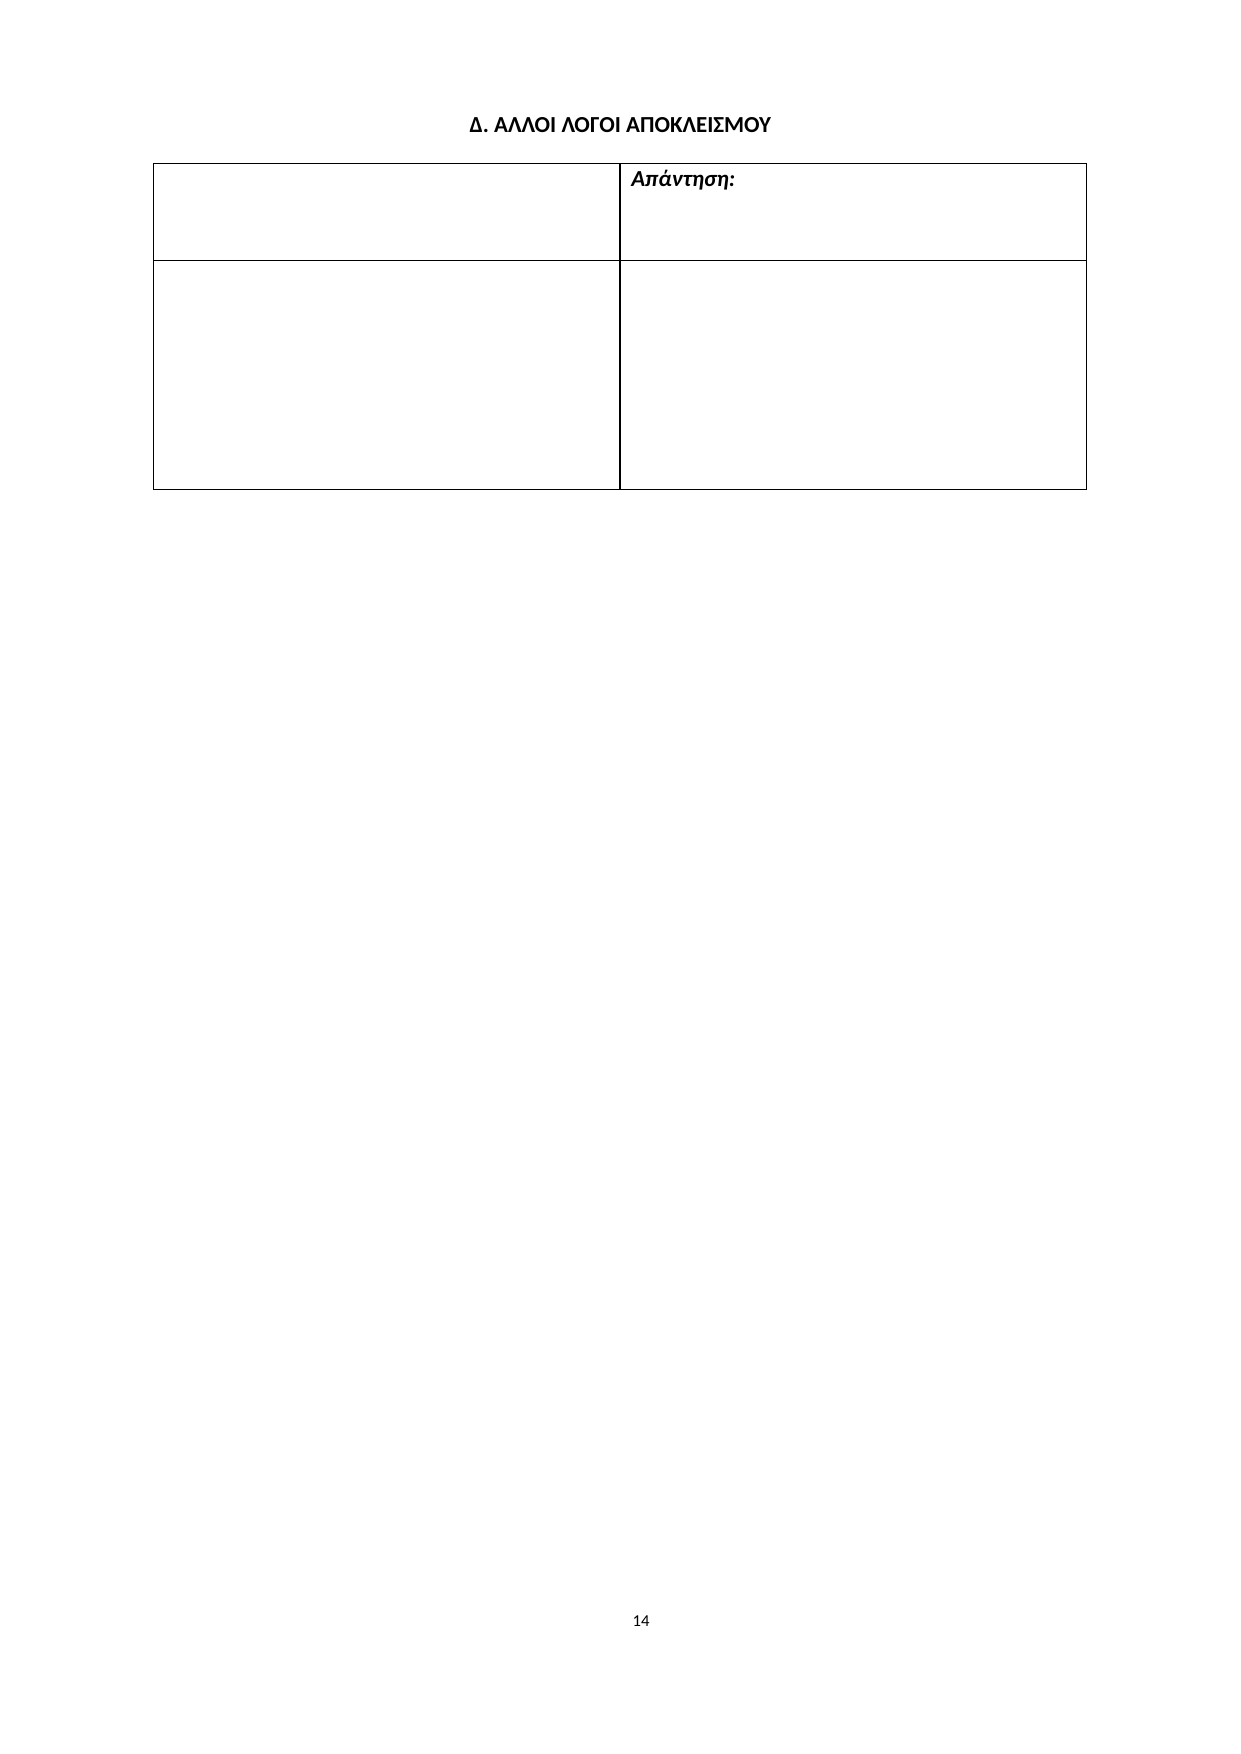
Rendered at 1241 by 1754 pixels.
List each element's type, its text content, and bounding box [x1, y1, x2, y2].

text Δ. ΑΛΛΟΙ ΛΟΓΟΙ ΑΠΟΚΛΕΙΣΜΟΥ [159, 110, 1081, 138]
table_header [154, 164, 619, 260]
table_header Απάντηση: [621, 164, 1086, 260]
table_cell [621, 261, 1086, 489]
table_cell [154, 261, 619, 489]
